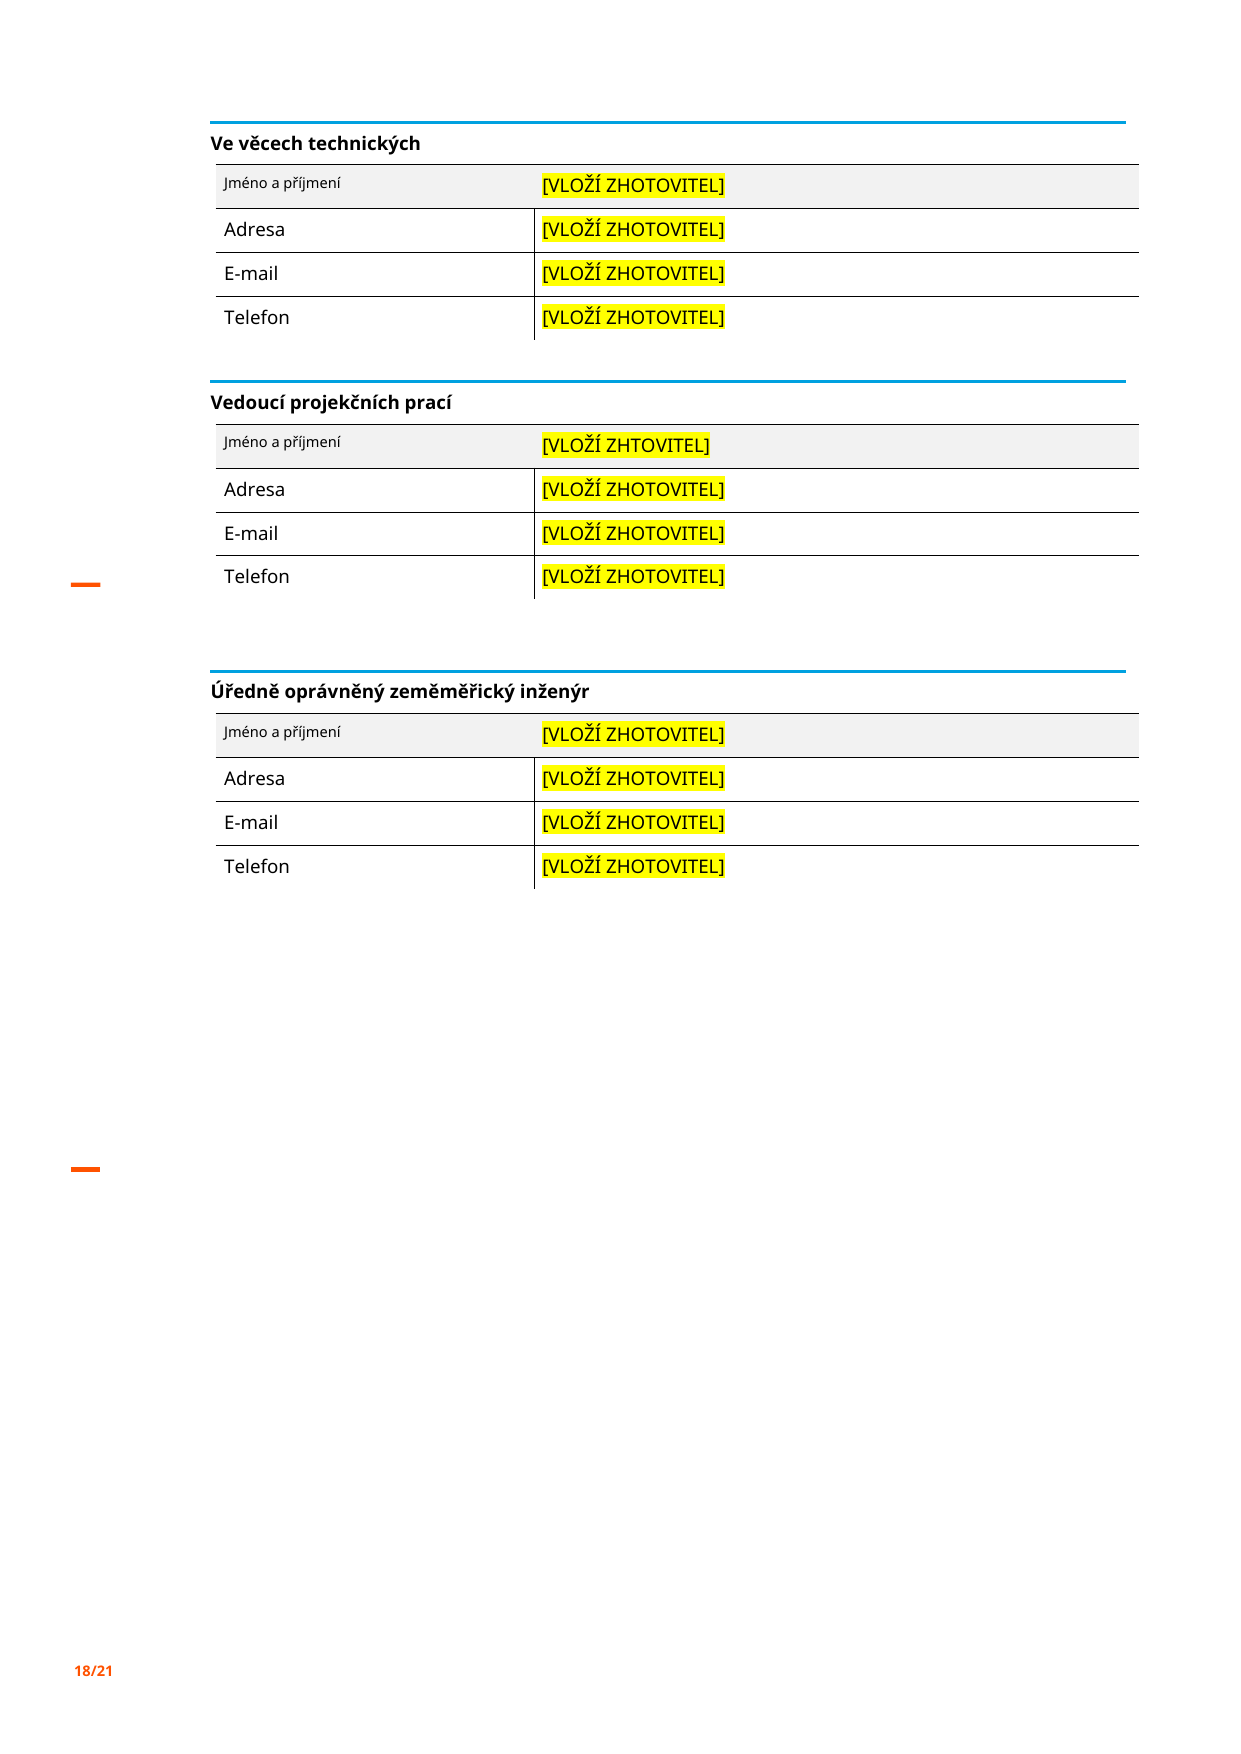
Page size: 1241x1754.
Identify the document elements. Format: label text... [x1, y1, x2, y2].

table_cell E-mail [216, 802, 534, 845]
table_header Jméno a příjmení [216, 714, 534, 757]
table_cell [VLOŽÍ ZHOTOVITEL] [535, 556, 1139, 599]
table_header Jméno a příjmení [216, 165, 534, 208]
table_cell Telefon [216, 297, 534, 340]
table_header [VLOŽÍ ZHOTOVITEL] [534, 165, 1139, 208]
table_cell [VLOŽÍ ZHOTOVITEL] [535, 297, 1139, 340]
table_cell E-mail [216, 253, 534, 296]
table_cell Adresa [216, 209, 534, 252]
table_header [VLOŽÍ ZHTOVITEL] [534, 425, 1139, 468]
table_cell [VLOŽÍ ZHOTOVITEL] [535, 209, 1139, 252]
table_cell Telefon [216, 846, 534, 888]
text Vedoucí projekčních prací [210, 383, 1126, 415]
table_header Jméno a příjmení [216, 425, 534, 468]
table_cell [VLOŽÍ ZHOTOVITEL] [535, 253, 1139, 296]
table_cell Telefon [216, 556, 534, 599]
text Ve věcech technických [210, 124, 1126, 156]
table_cell [VLOŽÍ ZHOTOVITEL] [535, 846, 1139, 888]
text Úředně oprávněný zeměměřický inženýr [210, 673, 1126, 704]
table_cell Adresa [216, 758, 534, 801]
table_cell [VLOŽÍ ZHOTOVITEL] [535, 513, 1139, 555]
table_cell Adresa [216, 469, 534, 512]
table_cell [VLOŽÍ ZHOTOVITEL] [535, 469, 1139, 512]
table_cell [VLOŽÍ ZHOTOVITEL] [535, 802, 1139, 845]
table_cell [VLOŽÍ ZHOTOVITEL] [535, 758, 1139, 801]
table_cell E-mail [216, 513, 534, 555]
table_header [VLOŽÍ ZHOTOVITEL] [534, 714, 1139, 757]
